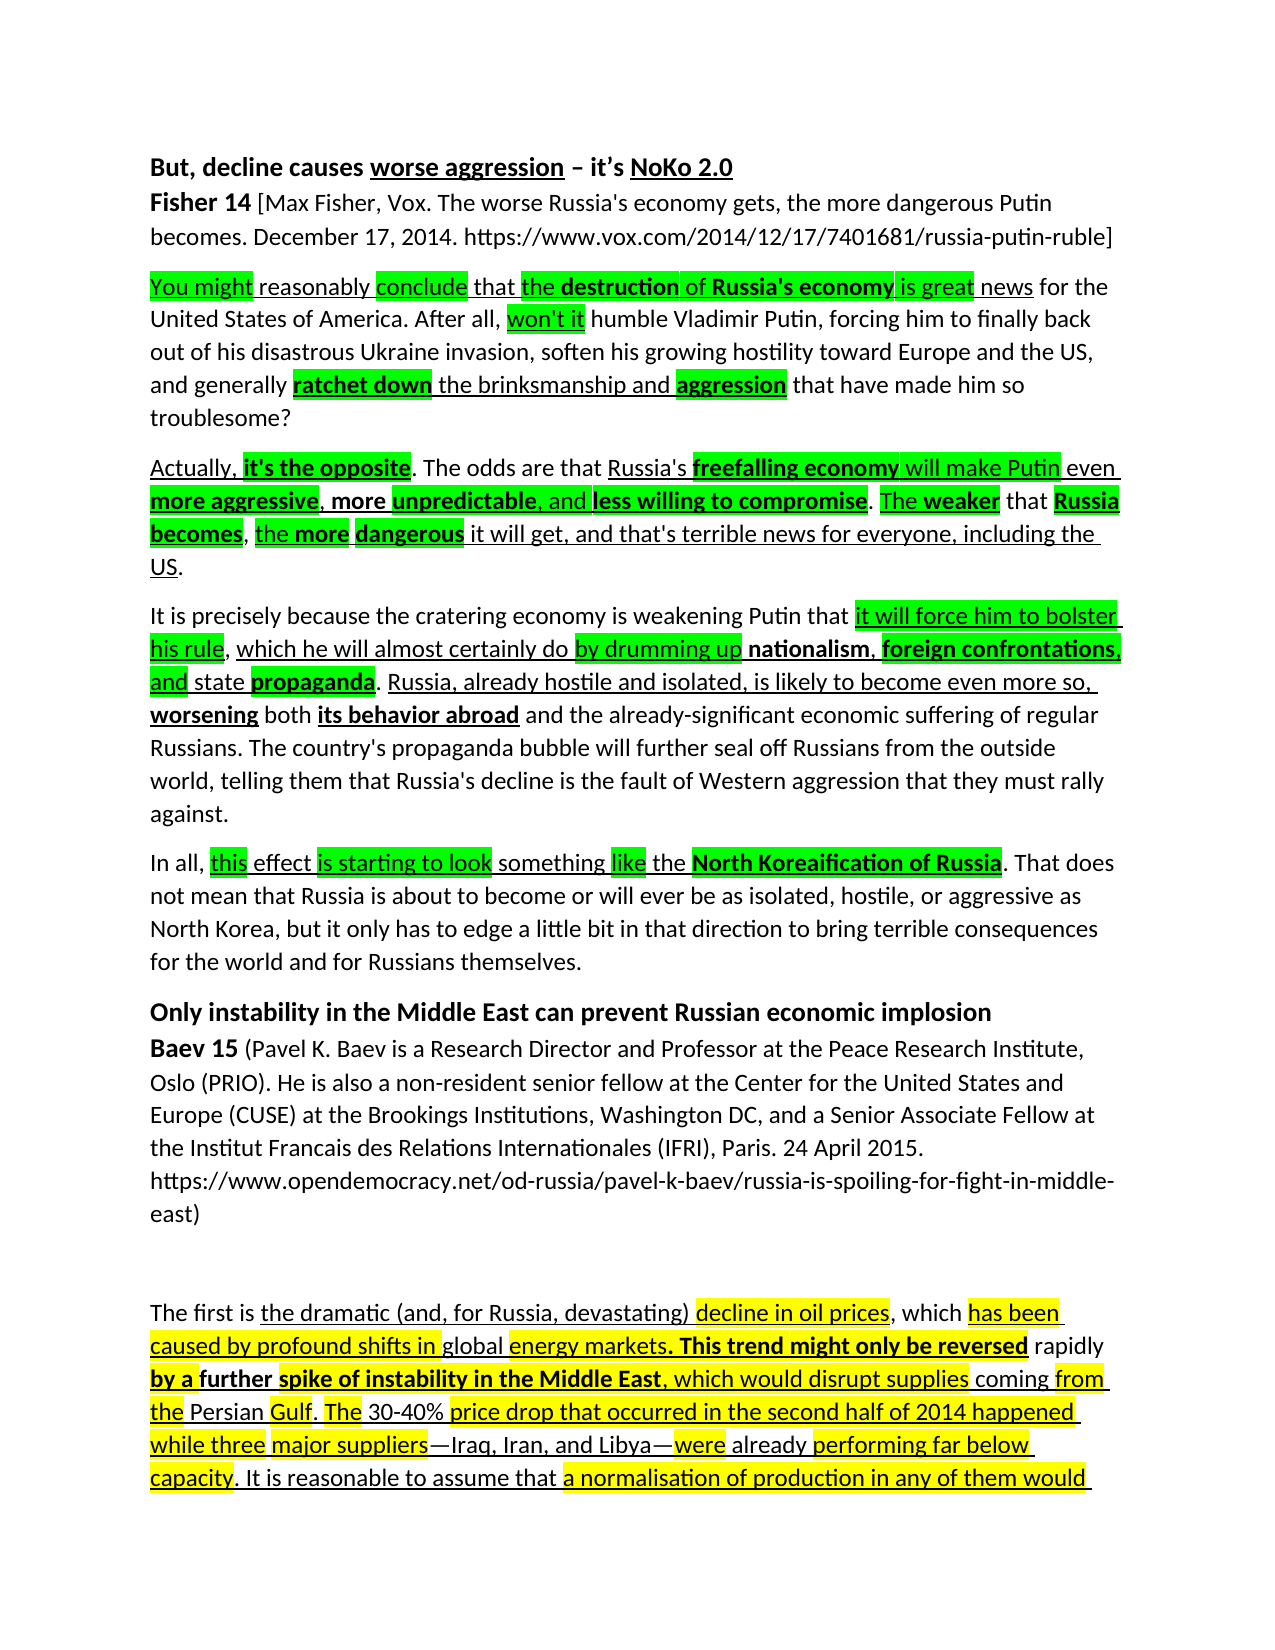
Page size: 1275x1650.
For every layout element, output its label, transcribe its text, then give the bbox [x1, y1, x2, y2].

text It is precisely because the cratering economy is weakening Putin that it will force him to bolster his rule, which he will almost certainly do by drumming up nationalism, foreign confrontations, and state propaganda. Russia, already hostile and isolated, is likely to become even more so, worsening both its behavior abroad and the already-significant economic suffering of regular Russians. The country's propaganda bubble will further seal off Russians from the outside world, telling them that Russia's decline is the fault of Western aggression that they must rally against. [150, 600, 1125, 828]
text Baev 15 (Pavel K. Baev is a Research Director and Professor at the Peace Research Institute, Oslo (PRIO). He is also a non-resident senior fellow at the Center for the United States and Europe (CUSE) at the Brookings Institutions, Washington DC, and a Senior Associate Fellow at the Institut Francais des Relations Internationales (IFRI), Paris. 24 April 2015. https://www.opendemocracy.net/od-russia/pavel-k-baev/russia-is-spoiling-for-fight-in-middle-east) [150, 1031, 1125, 1229]
text In all, this effect is starting to look something like the North Koreaification of Russia. That does not mean that Russia is about to become or will ever be as isolated, hostile, or aggressive as North Korea, but it only has to edge a little bit in that direction to bring terrible consequences for the world and for Russians themselves. [150, 847, 1125, 977]
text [150, 1297, 1125, 1493]
subtitle But, decline causes worse aggression – it’s NoKo 2.0 [150, 150, 1125, 183]
text Fisher 14 [Max Fisher, Vox. The worse Russia's economy gets, the more dangerous Putin becomes. December 17, 2014. https://www.vox.com/2014/12/17/7401681/russia-putin-ruble] [150, 186, 1125, 252]
text You might reasonably conclude that the destruction of Russia's economy is great news for the United States of America. After all, won't it humble Vladimir Putin, forcing him to finally back out of his disastrous Ukraine invasion, soften his growing hostility toward Europe and the US, and generally ratchet down the brinksmanship and aggression that have made him so troublesome? [150, 271, 1125, 433]
text Actually, it's the opposite. The odds are that Russia's freefalling economy will make Putin even more aggressive, more unpredictable, and less willing to compromise. The weaker that Russia becomes, the more dangerous it will get, and that's terrible news for everyone, including the US. [150, 452, 1125, 581]
subtitle Only instability in the Middle East can prevent Russian economic implosion [150, 996, 1125, 1029]
